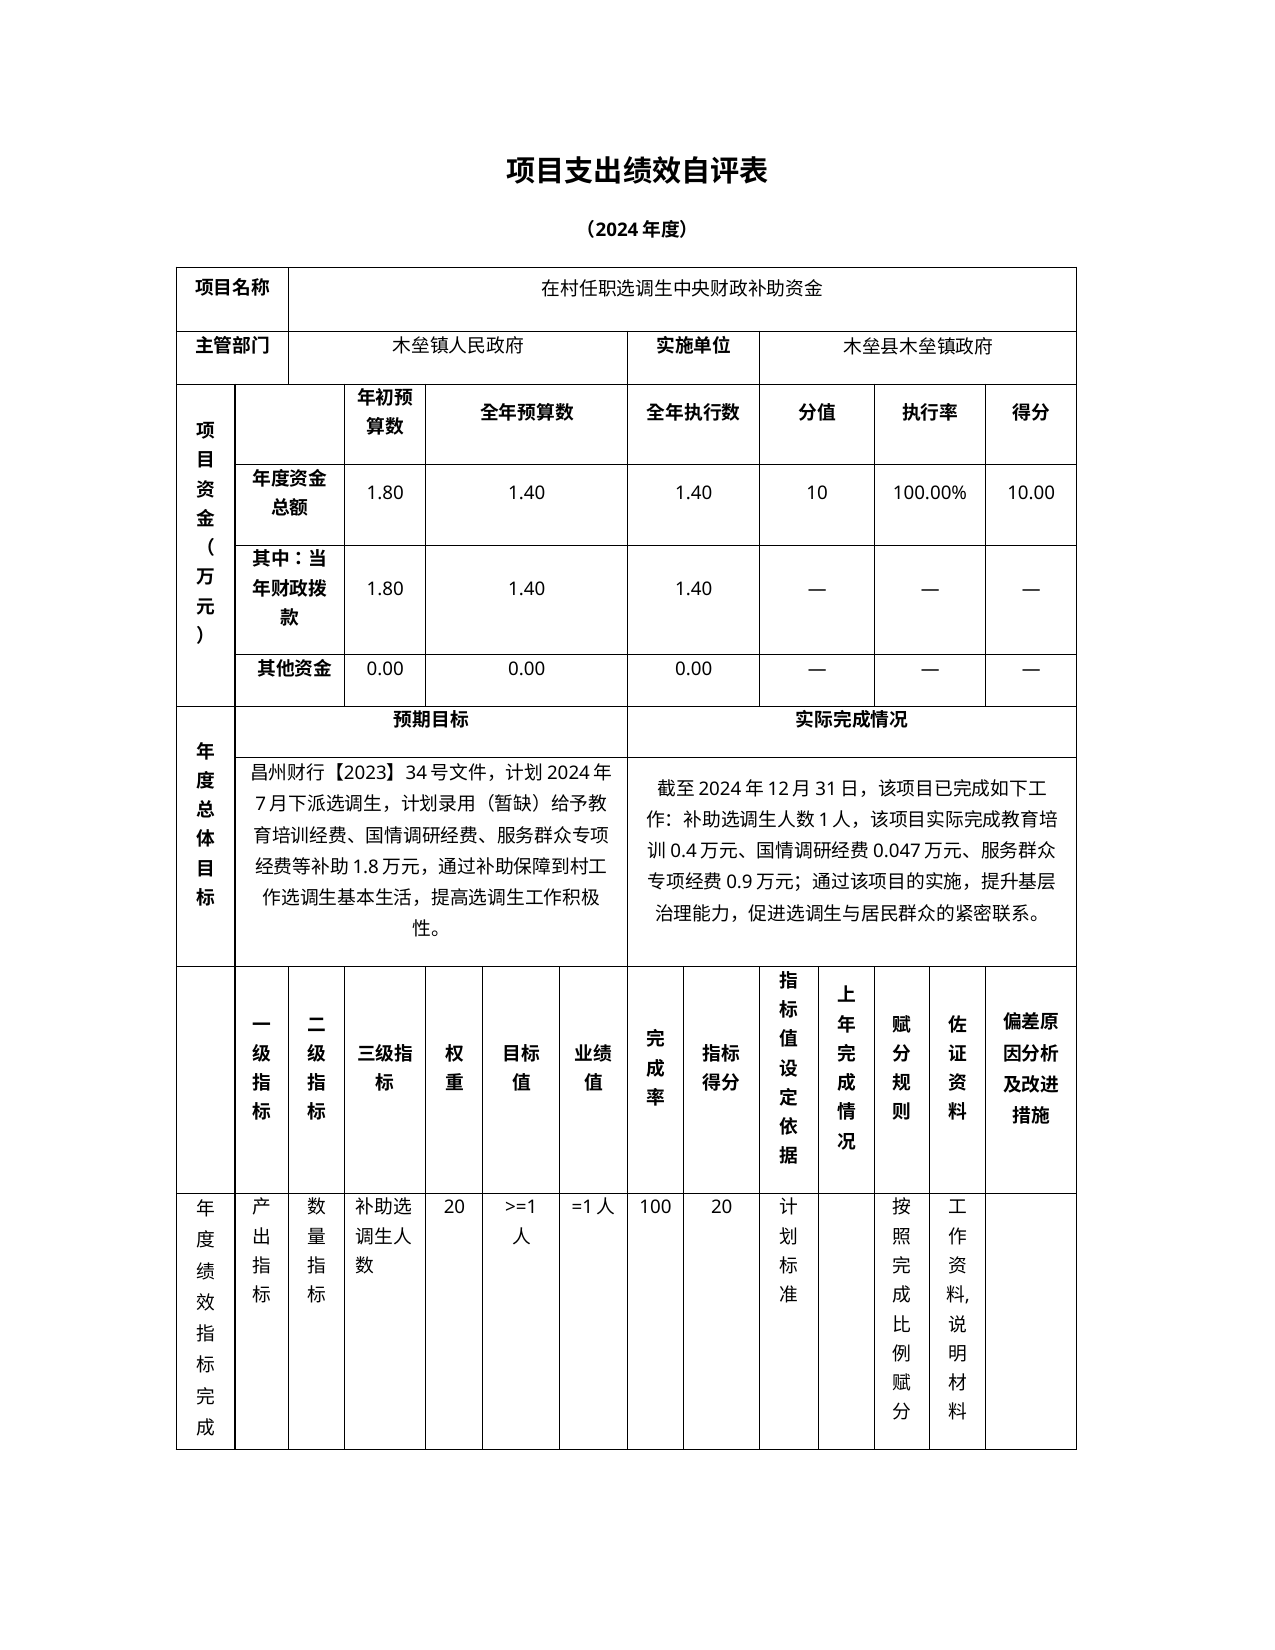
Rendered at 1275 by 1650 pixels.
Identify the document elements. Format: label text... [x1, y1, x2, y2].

table_cell 截至2024年12月31日，该项目已完成如下工作：补助选调生人数1人，该项目实际完成教育培训0.4万元、国情调研经费0.047万元、服务群众专项经费0.9万元；通过该项目的实施，提升基层治理能力，促进选调生与居民群众的紧密联系。 [628, 758, 1076, 966]
table_cell [819, 1194, 874, 1449]
table_cell 工作资料,说明材料 [930, 1194, 985, 1449]
table_cell 补助选调生人数 [345, 1194, 425, 1449]
table_cell 主管部门 [177, 332, 288, 383]
table_cell >=1人 [483, 1194, 559, 1449]
table_cell — [760, 546, 874, 654]
table_cell 1.80 [345, 546, 425, 654]
text （2024年度） [187, 216, 1087, 242]
table_cell 全年预算数 [426, 385, 627, 464]
table_cell 产出指标 [236, 1194, 288, 1449]
table_cell 分值 [760, 385, 874, 464]
table_cell 100.00% [875, 465, 985, 544]
table_cell 目标值 [483, 967, 559, 1193]
table_cell 10.00 [986, 465, 1076, 544]
table_cell — [986, 546, 1076, 654]
table_cell 1.40 [426, 546, 627, 654]
table_cell 按照完成比例赋分 [875, 1194, 929, 1449]
table_cell 项目资金 （万元） [177, 385, 234, 706]
table_cell 其他资金 [236, 655, 344, 706]
table_cell 年度资金总额 [236, 465, 344, 544]
table_cell 指标得分 [684, 967, 759, 1193]
table_cell — [875, 546, 985, 654]
table_cell 昌州财行【2023】34号文件，计划2024年7月下派选调生，计划录用（暂缺）给予教育培训经费、国情调研经费、服务群众专项经费等补助1.8万元，通过补助保障到村工作选调生基本生活，提高选调生工作积极性。 [236, 758, 627, 966]
table_cell 20 [426, 1194, 482, 1449]
table_cell 年度绩效指标完成情况 [177, 1194, 234, 1449]
table_cell 佐证资料 [930, 967, 985, 1193]
table_cell 实施单位 [628, 332, 759, 383]
table_cell 100 [628, 1194, 683, 1449]
table_cell 一级指标 [236, 967, 288, 1193]
table_cell — [760, 655, 874, 706]
table_cell 木垒镇人民政府 [289, 332, 627, 383]
table_header 项目名称 [177, 268, 288, 331]
table_cell [236, 385, 344, 464]
table_cell [177, 967, 234, 1193]
table_cell 三级指标 [345, 967, 425, 1193]
table_cell 业绩值 [560, 967, 627, 1193]
table_cell [986, 1194, 1076, 1449]
table_cell 1.80 [345, 465, 425, 544]
table_cell 计划标准 [760, 1194, 818, 1449]
table_header 在村任职选调生中央财政补助资金 [289, 268, 1076, 331]
table_cell 0.00 [628, 655, 759, 706]
table_cell 得分 [986, 385, 1076, 464]
table_cell 1.40 [628, 546, 759, 654]
table_cell 完成率 [628, 967, 683, 1193]
table_cell 全年执行数 [628, 385, 759, 464]
table_cell 数量指标 [289, 1194, 344, 1449]
table_cell 预期目标 [236, 707, 627, 757]
table_cell 木垒县木垒镇政府 [760, 332, 1076, 383]
table_cell 偏差原因分析及改进措施 [986, 967, 1076, 1193]
table_cell 0.00 [426, 655, 627, 706]
table_cell 二级指标 [289, 967, 344, 1193]
table_cell 1.40 [426, 465, 627, 544]
table_cell — [986, 655, 1076, 706]
table_cell 其中：当年财政拨款 [236, 546, 344, 654]
table_cell 年初预算数 [345, 385, 425, 464]
table_cell 赋分规则 [875, 967, 929, 1193]
table_cell 10 [760, 465, 874, 544]
table_cell 年度总体目标 [177, 707, 234, 966]
table_cell 1.40 [628, 465, 759, 544]
table_cell 权重 [426, 967, 482, 1193]
table_cell 指标值设定依据 [760, 967, 818, 1193]
table_cell 0.00 [345, 655, 425, 706]
table_cell 执行率 [875, 385, 985, 464]
text 项目支出绩效自评表 [187, 150, 1087, 190]
table_cell 上年完成情况 [819, 967, 874, 1193]
table_cell 实际完成情况 [628, 707, 1076, 757]
table_cell 20 [684, 1194, 759, 1449]
table_cell — [875, 655, 985, 706]
table_cell =1人 [560, 1194, 627, 1449]
